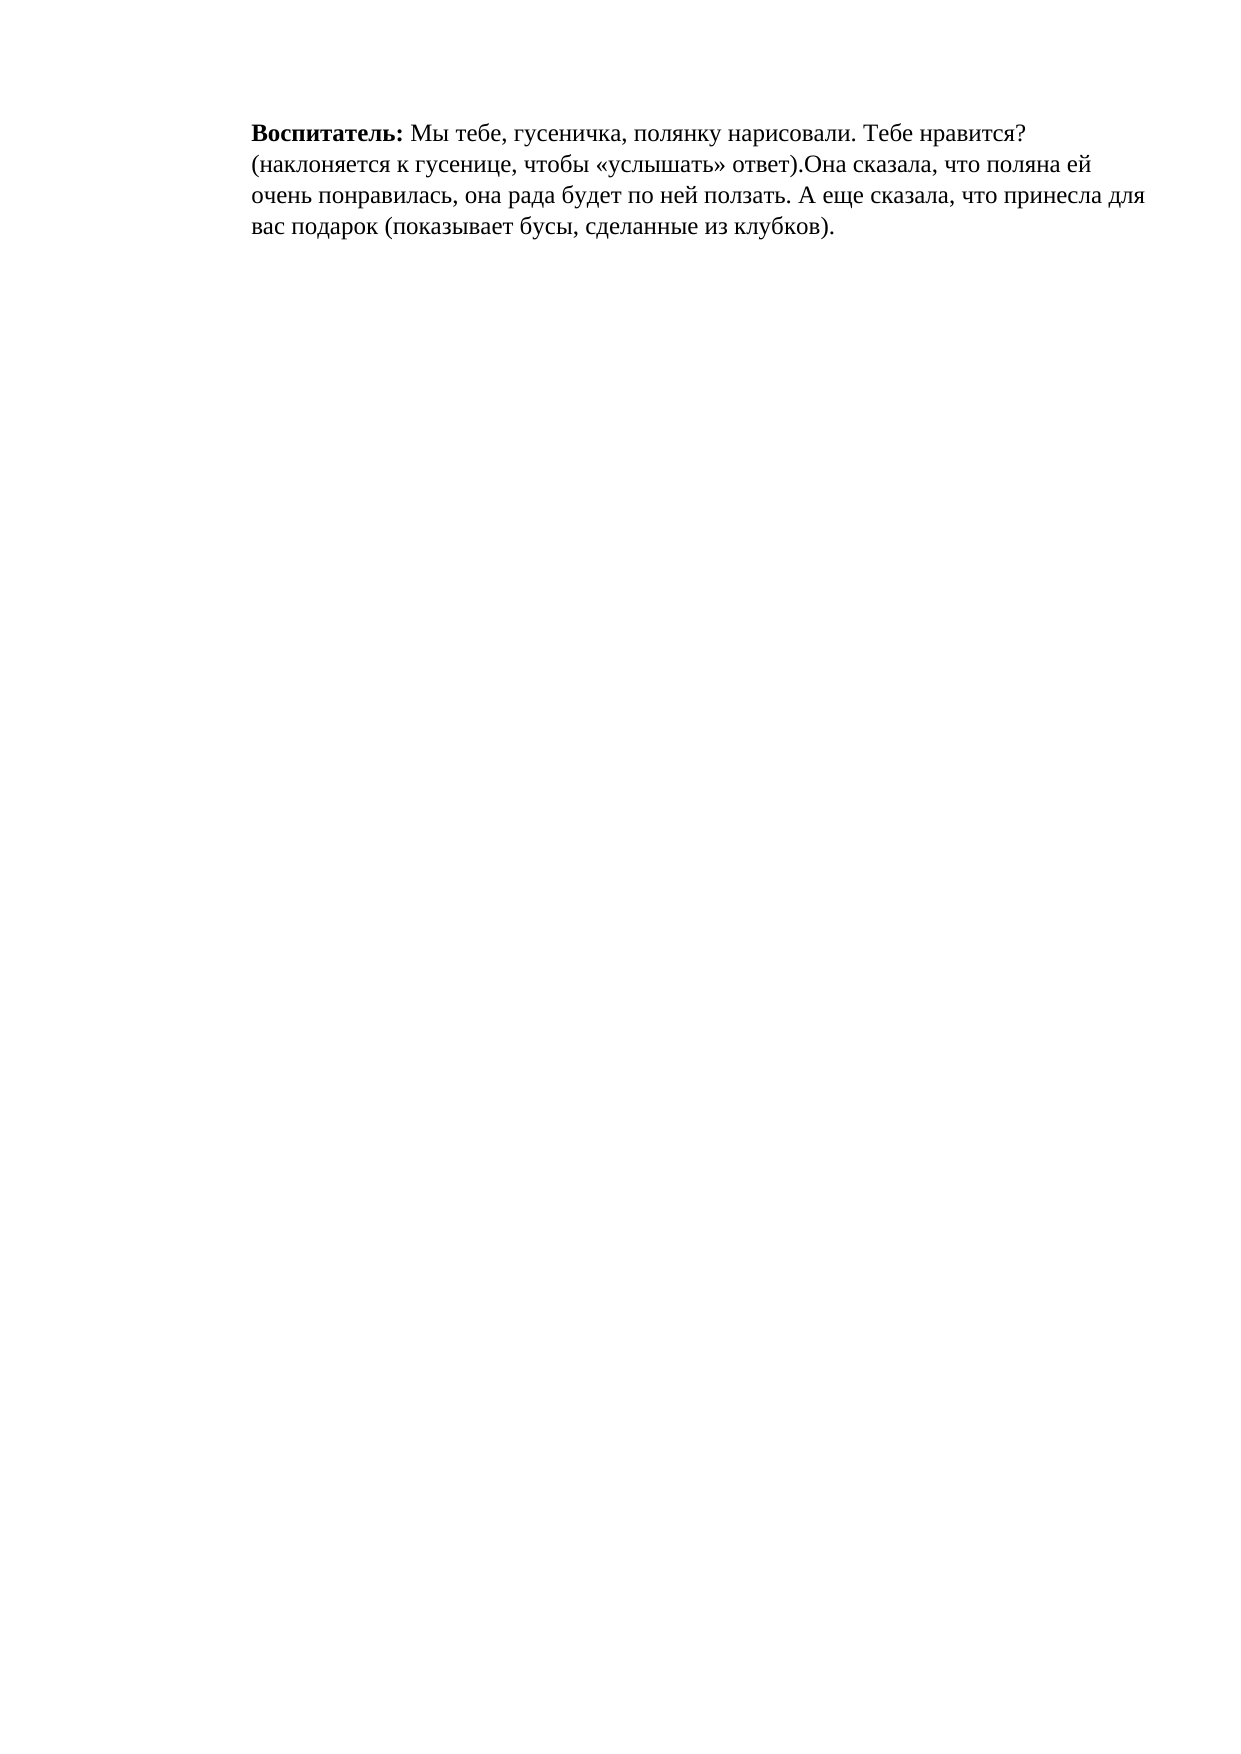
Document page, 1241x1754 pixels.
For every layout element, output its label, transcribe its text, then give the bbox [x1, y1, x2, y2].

list Воспитатель: Мы тебе, гусеничка, полянку нарисовали. Тебе нравится? (наклоняется к гусенице, чтобы «услышать» ответ).Она сказала, что поляна ей очень понравилась, она рада будет по ней ползать. А еще сказала, что принесла для вас подарок (показывает бусы, сделанные из клубков). [251, 118, 1152, 240]
